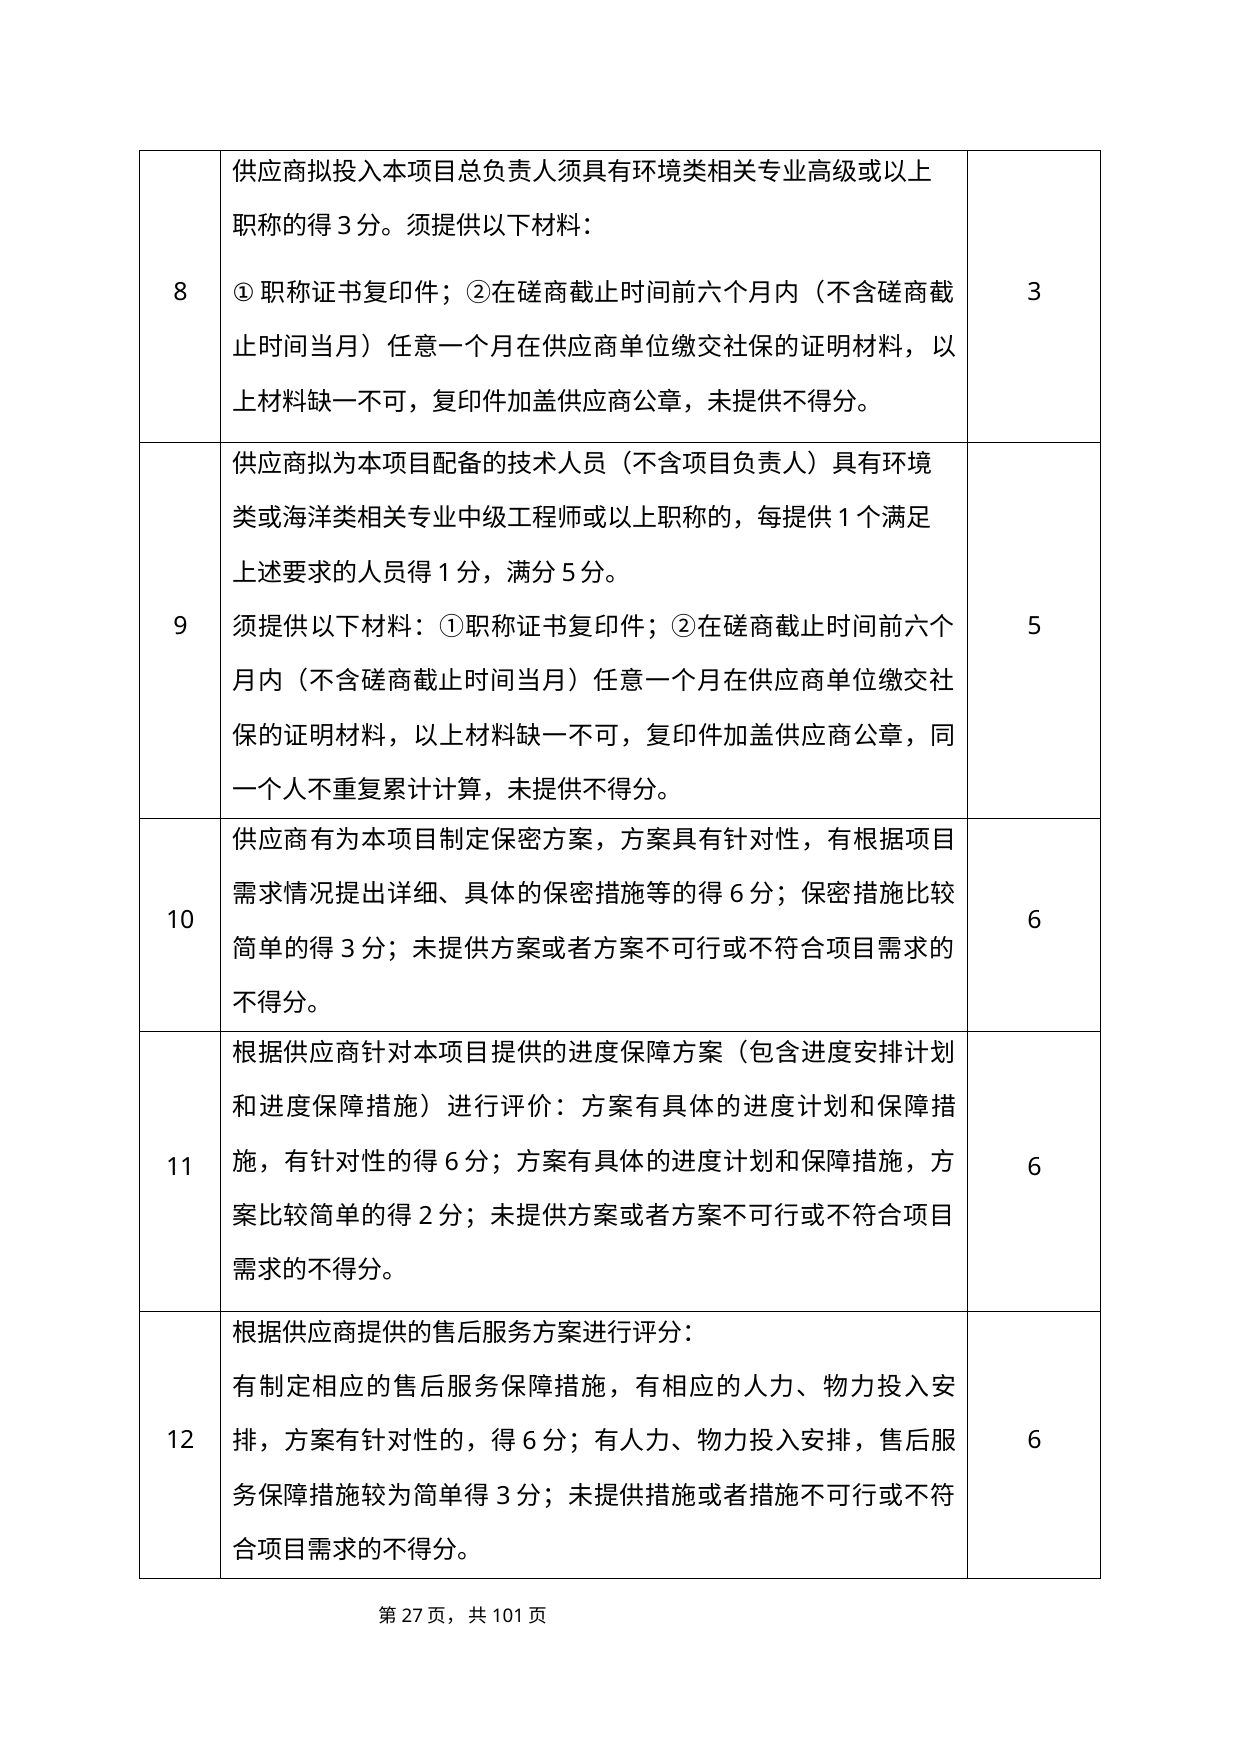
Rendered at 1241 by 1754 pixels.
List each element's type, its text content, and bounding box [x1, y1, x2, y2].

table_cell 9 [140, 443, 220, 818]
table_cell 8 [140, 151, 220, 442]
table_cell 根据供应商针对本项目提供的进度保障方案（包含进度安排计划和进度保障措施）进行评价：方案有具体的进度计划和保障措施，有针对性的得6分；方案有具体的进度计划和保障措施，方案比较简单的得2分；未提供方案或者方案不可行或不符合项目需求的不得分。 [221, 1032, 967, 1311]
table_cell 12 [140, 1312, 220, 1578]
table_cell 3 [968, 151, 1100, 442]
table_cell 6 [968, 1312, 1100, 1578]
table_cell 根据供应商提供的售后服务方案进行评分： 有制定相应的售后服务保障措施，有相应的人力、物力投入安排，方案有针对性的，得6分；有人力、物力投入安排，售后服务保障措施较为简单得3分；未提供措施或者措施不可行或不符合项目需求的不得分。 [221, 1312, 967, 1578]
table_cell 供应商拟投入本项目总负责人须具有环境类相关专业高级或以上职称的得3分。须提供以下材料： ①职称证书复印件；②在磋商截止时间前六个月内（不含磋商截止时间当月）任意一个月在供应商单位缴交社保的证明材料，以上材料缺一不可，复印件加盖供应商公章，未提供不得分。 [221, 151, 967, 442]
table_cell 11 [140, 1032, 220, 1311]
table_cell 5 [968, 443, 1100, 818]
table_cell 供应商拟为本项目配备的技术人员（不含项目负责人）具有环境类或海洋类相关专业中级工程师或以上职称的，每提供1个满足上述要求的人员得1分，满分5分。 须提供以下材料：①职称证书复印件；②在磋商截止时间前六个月内（不含磋商截止时间当月）任意一个月在供应商单位缴交社保的证明材料，以上材料缺一不可，复印件加盖供应商公章，同一个人不重复累计计算，未提供不得分。 [221, 443, 967, 818]
table_cell 6 [968, 819, 1100, 1031]
table_cell 6 [968, 1032, 1100, 1311]
table_cell 供应商有为本项目制定保密方案，方案具有针对性，有根据项目需求情况提出详细、具体的保密措施等的得6分；保密措施比较简单的得3分；未提供方案或者方案不可行或不符合项目需求的不得分。 [221, 819, 967, 1031]
table_cell 10 [140, 819, 220, 1031]
